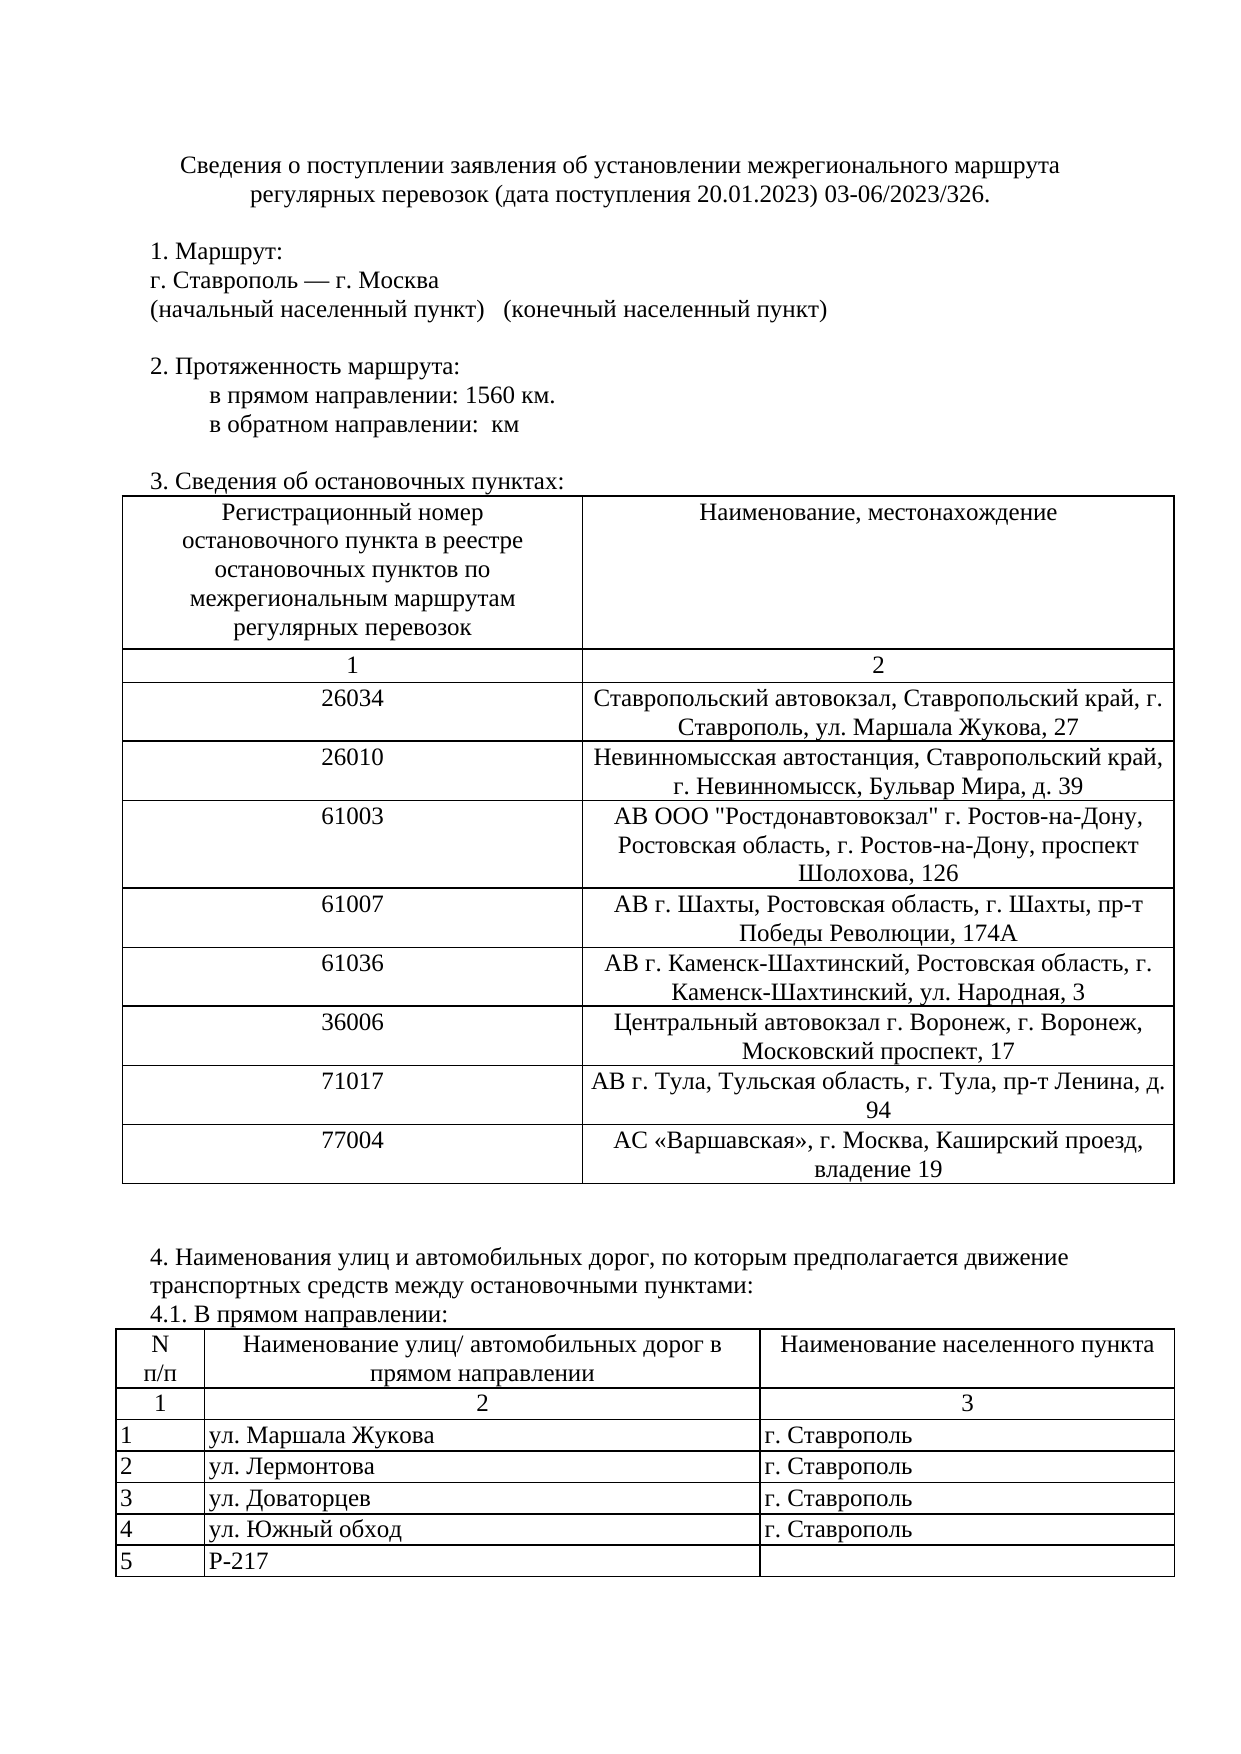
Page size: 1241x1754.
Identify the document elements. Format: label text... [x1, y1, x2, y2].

text в обратном направлении: км [150, 409, 1090, 437]
table_header N п/п [117, 1330, 204, 1387]
table_cell АВ г. Шахты, Ростовская область, г. Шахты, пр-т Победы Революции, 174А [583, 889, 1173, 946]
text 4.1. В прямом направлении: [150, 1299, 1090, 1328]
table_cell 61036 [123, 948, 582, 1005]
table_cell [761, 1546, 1174, 1576]
table_cell г. Ставрополь [761, 1483, 1174, 1513]
table_cell 2 [583, 650, 1173, 681]
table_cell ул. Доваторцев [205, 1483, 759, 1513]
table_cell ул. Лермонтова [205, 1452, 759, 1481]
table_cell г. Ставрополь [761, 1515, 1174, 1544]
table_cell 4 [117, 1515, 204, 1544]
table_cell 2 [117, 1452, 204, 1481]
table_cell 5 [117, 1546, 204, 1576]
table_cell 3 [117, 1483, 204, 1513]
table_cell г. Ставрополь [761, 1420, 1174, 1450]
table_cell Ставропольский автовокзал, Ставропольский край, г. Ставрополь, ул. Маршала Жукова, 27 [583, 683, 1173, 740]
table_cell 36006 [123, 1007, 582, 1064]
table_cell 71017 [123, 1066, 582, 1123]
table_header Регистрационный номер остановочного пункта в реестре остановочных пунктов по межрегиональным маршрутам регулярных перевозок [123, 497, 582, 648]
table_cell ул. Южный обход [205, 1515, 759, 1544]
text г. Ставрополь — г. Москва [150, 265, 1090, 294]
table_cell 26010 [123, 742, 582, 799]
table_cell 1 [123, 650, 582, 681]
table_header Наименование, местонахождение [583, 497, 1173, 648]
table_cell 61007 [123, 889, 582, 946]
table_cell ул. Маршала Жукова [205, 1420, 759, 1450]
text (начальный населенный пункт) (конечный населенный пункт) [150, 294, 1090, 322]
table_cell 1 [117, 1389, 204, 1418]
table_cell Невинномысская автостанция, Ставропольский край, г. Невинномысск, Бульвар Мира, д. 39 [583, 742, 1173, 799]
table_cell АВ г. Тула, Тульская область, г. Тула, пр-т Ленина, д. 94 [583, 1066, 1173, 1123]
text в прямом направлении: 1560 км. [150, 380, 1090, 409]
table_cell 3 [761, 1389, 1174, 1418]
table_cell Р-217 [205, 1546, 759, 1576]
table_cell Центральный автовокзал г. Воронеж, г. Воронеж, Московский проспект, 17 [583, 1007, 1173, 1064]
table_cell г. Ставрополь [761, 1452, 1174, 1481]
table_cell 1 [117, 1420, 204, 1450]
text 3. Сведения об остановочных пунктах: [150, 466, 1090, 495]
table_cell АС «Варшавская», г. Москва, Каширский проезд, владение 19 [583, 1125, 1173, 1183]
table_cell АВ г. Каменск-Шахтинский, Ростовская область, г. Каменск-Шахтинский, ул. Народная, 3 [583, 948, 1173, 1005]
text 4. Наименования улиц и автомобильных дорог, по которым предполагается движение транспортных средств между остановочными пунктами: [150, 1242, 1090, 1299]
table_cell 26034 [123, 683, 582, 740]
table_cell АВ ООО "Ростдонавтовокзал" г. Ростов-на-Дону, Ростовская область, г. Ростов-на-Дону, проспект Шолохова, 126 [583, 801, 1173, 887]
table_header Наименование населенного пункта [761, 1330, 1174, 1387]
table_header Наименование улиц/ автомобильных дорог в прямом направлении [205, 1330, 759, 1387]
text 1. Маршрут: [150, 236, 1090, 265]
table_cell 77004 [123, 1125, 582, 1183]
text 2. Протяженность маршрута: [150, 351, 1090, 380]
text Сведения о поступлении заявления об установлении межрегионального маршрута регулярных перевозок (дата поступления 20.01.2023) 03-06/2023/326. [150, 150, 1090, 207]
table_cell 61003 [123, 801, 582, 887]
table_cell 2 [205, 1389, 759, 1418]
